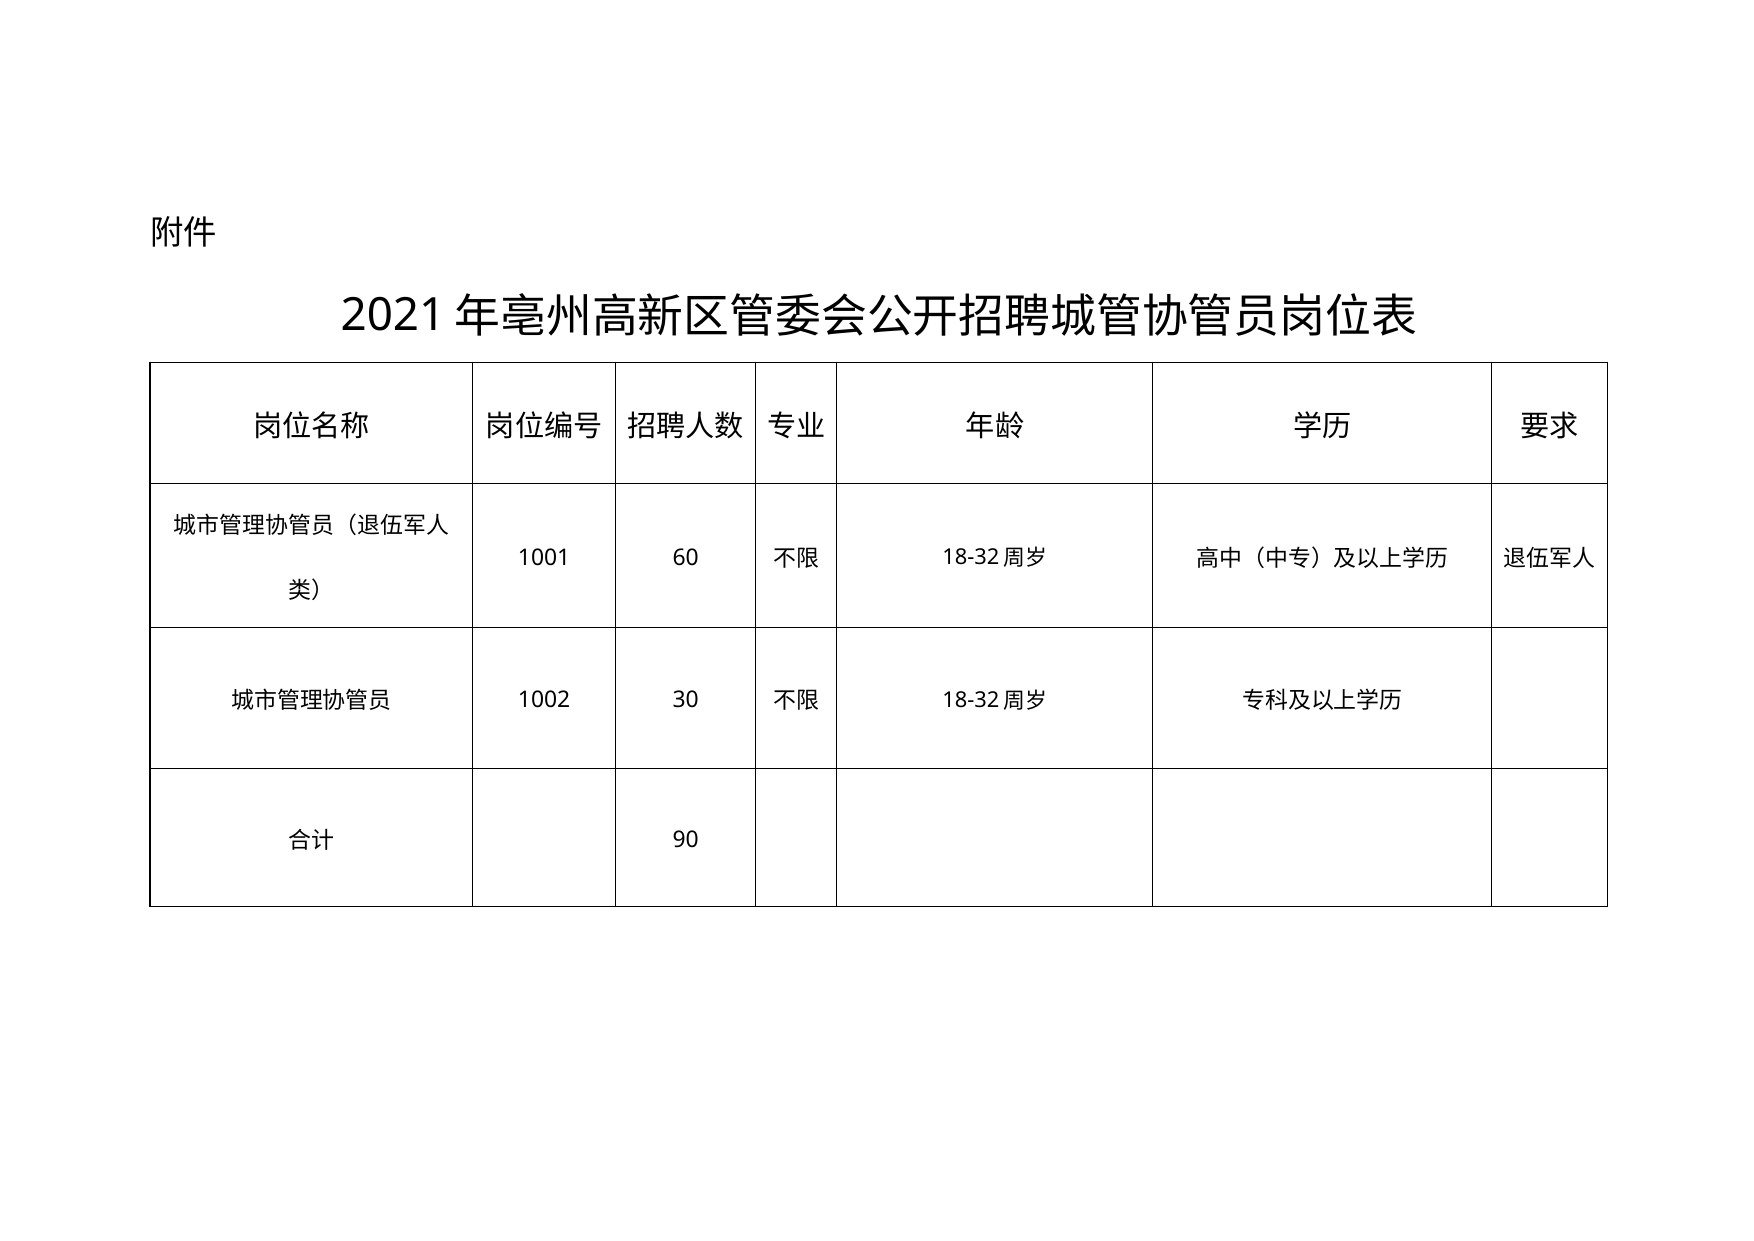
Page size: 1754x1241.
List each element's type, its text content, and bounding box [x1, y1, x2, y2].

table_cell 1001 [473, 484, 615, 627]
table_cell 城市管理协管员 [151, 628, 472, 768]
table_cell 18-32周岁 [837, 484, 1152, 627]
table_cell 学历 [1153, 363, 1491, 483]
table_cell 岗位名称 [151, 363, 472, 483]
table_cell 专业 [756, 363, 836, 483]
table_cell 90 [616, 769, 755, 906]
table_cell 年龄 [837, 363, 1152, 483]
table_cell 专科及以上学历 [1153, 628, 1491, 768]
table_cell 1002 [473, 628, 615, 768]
table_cell 高中（中专）及以上学历 [1153, 484, 1491, 627]
table_cell 退伍军人 [1492, 484, 1607, 627]
table_cell 要求 [1492, 363, 1607, 483]
table_cell 城市管理协管员（退伍军人类） [151, 484, 472, 627]
table_cell [1153, 769, 1491, 906]
table_cell 18-32周岁 [837, 628, 1152, 768]
table_cell 岗位编号 [473, 363, 615, 483]
table_cell 60 [616, 484, 755, 627]
table_cell [473, 769, 615, 906]
table_cell 30 [616, 628, 755, 768]
table_cell [1492, 769, 1607, 906]
table_cell [1492, 628, 1607, 768]
text 附件 [150, 198, 1604, 263]
table_cell 不限 [756, 628, 836, 768]
table_cell 招聘人数 [616, 363, 755, 483]
table_cell 不限 [756, 484, 836, 627]
table_cell [756, 769, 836, 906]
table_cell 合计 [151, 769, 472, 906]
table_header 2021年亳州高新区管委会公开招聘城管协管员岗位表 [150, 263, 1607, 362]
table_cell [837, 769, 1152, 906]
